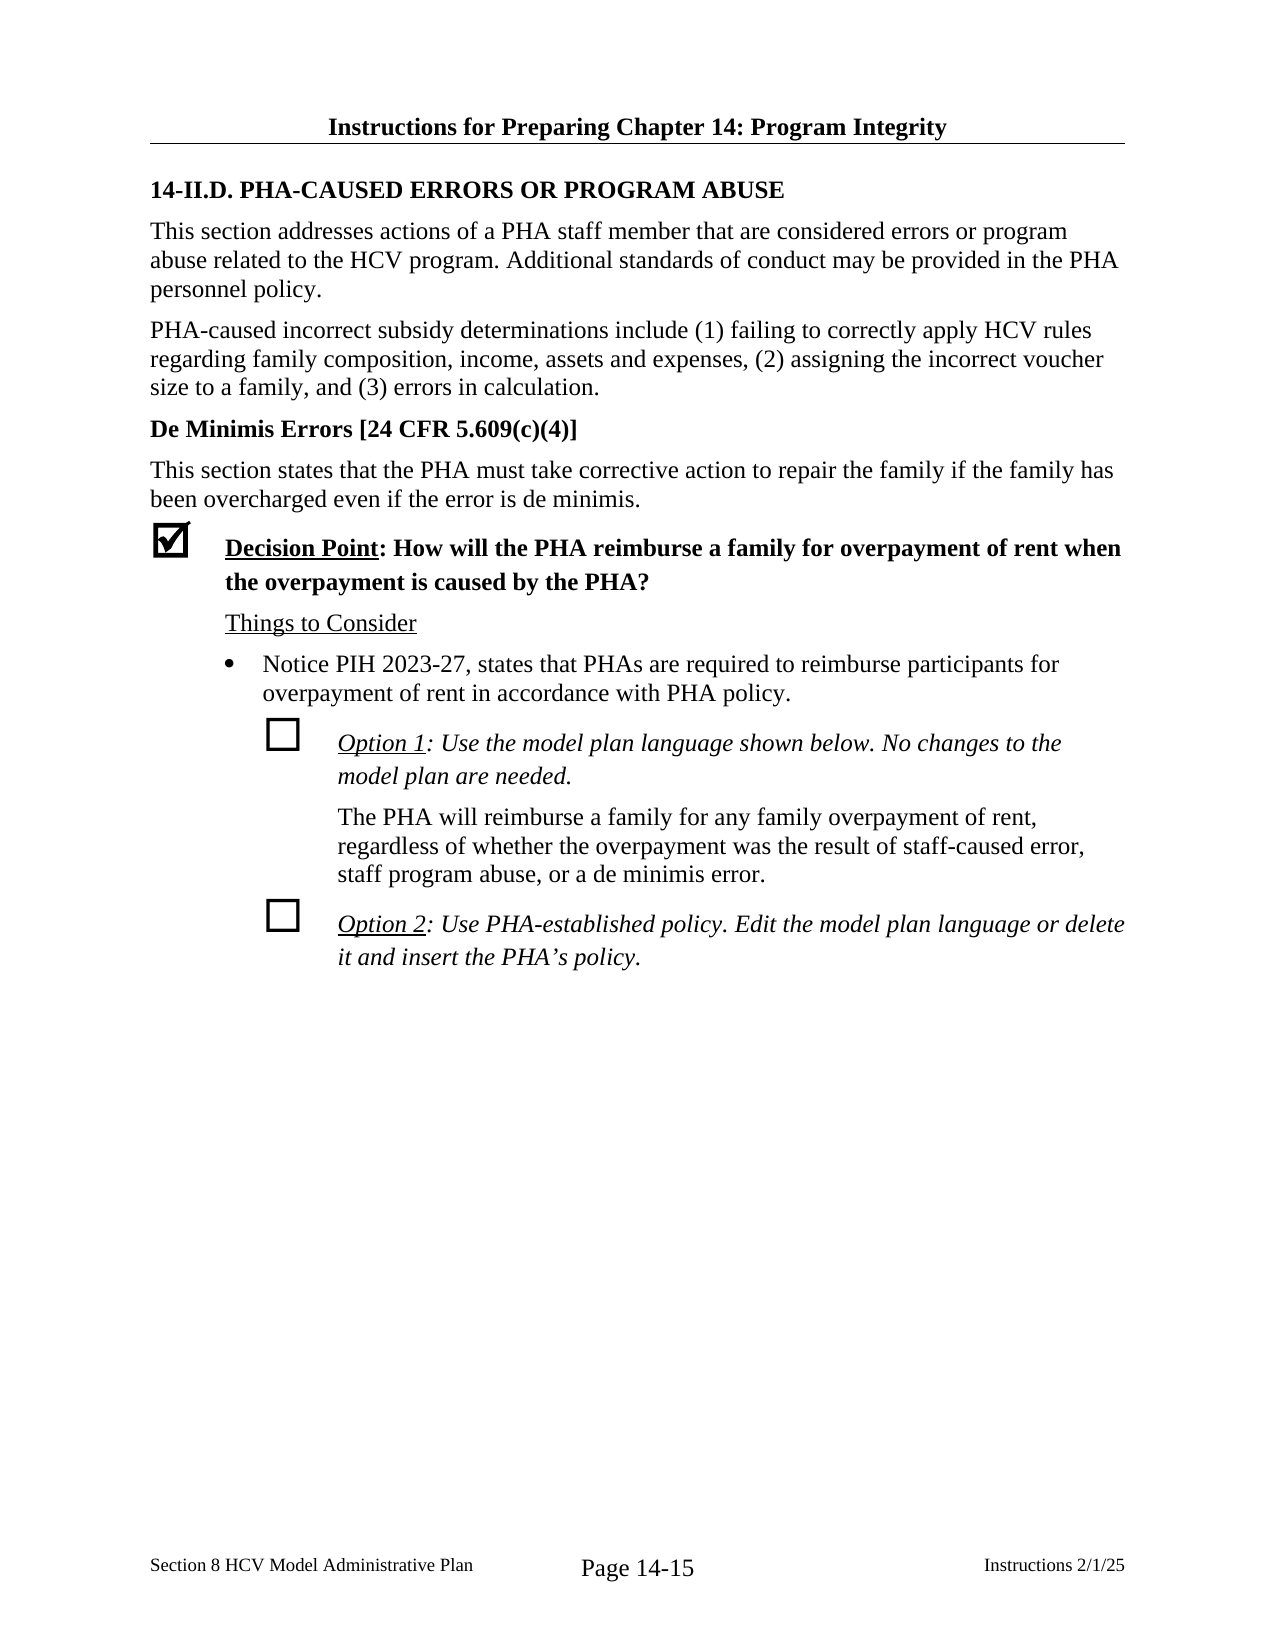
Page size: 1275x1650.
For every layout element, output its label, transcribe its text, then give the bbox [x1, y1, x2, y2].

text Things to Consider [225, 608, 1125, 637]
text Decision Point: How will the PHA reimburse a family for overpayment of rent when the overpayment is caused by the PHA? [150, 525, 1125, 595]
list Notice PIH 2023-27, states that PHAs are required to reimburse participants for overpayment of rent in accordance with PHA policy. [225, 649, 1125, 707]
text PHA-caused incorrect subsidy determinations include (1) failing to correctly apply HCV rules regarding family composition, income, assets and expenses, (2) assigning the incorrect voucher size to a family, and (3) errors in calculation. [150, 315, 1125, 401]
text The PHA will reimburse a family for any family overpayment of rent, regardless of whether the overpayment was the result of staff-caused error, staff program abuse, or a de minimis error. [337, 802, 1125, 888]
text 14-II.D. PHA-CAUSED ERRORS OR PROGRAM ABUSE [150, 175, 1125, 204]
text De Minimis Errors [24 CFR 5.609(c)(4)] [150, 414, 1125, 442]
text This section states that the PHA must take corrective action to repair the family if the family has been overcharged even if the error is de minimis. [150, 455, 1125, 512]
text Option 2: Use PHA-established policy. Edit the model plan language or delete it and insert the PHA’s policy. [262, 901, 1125, 971]
text This section addresses actions of a PHA staff member that are considered errors or program abuse related to the HCV program. Additional standards of conduct may be provided in the PHA personnel policy. [150, 216, 1125, 302]
text Option 1: Use the model plan language shown below. No changes to the model plan are needed. [262, 719, 1125, 789]
